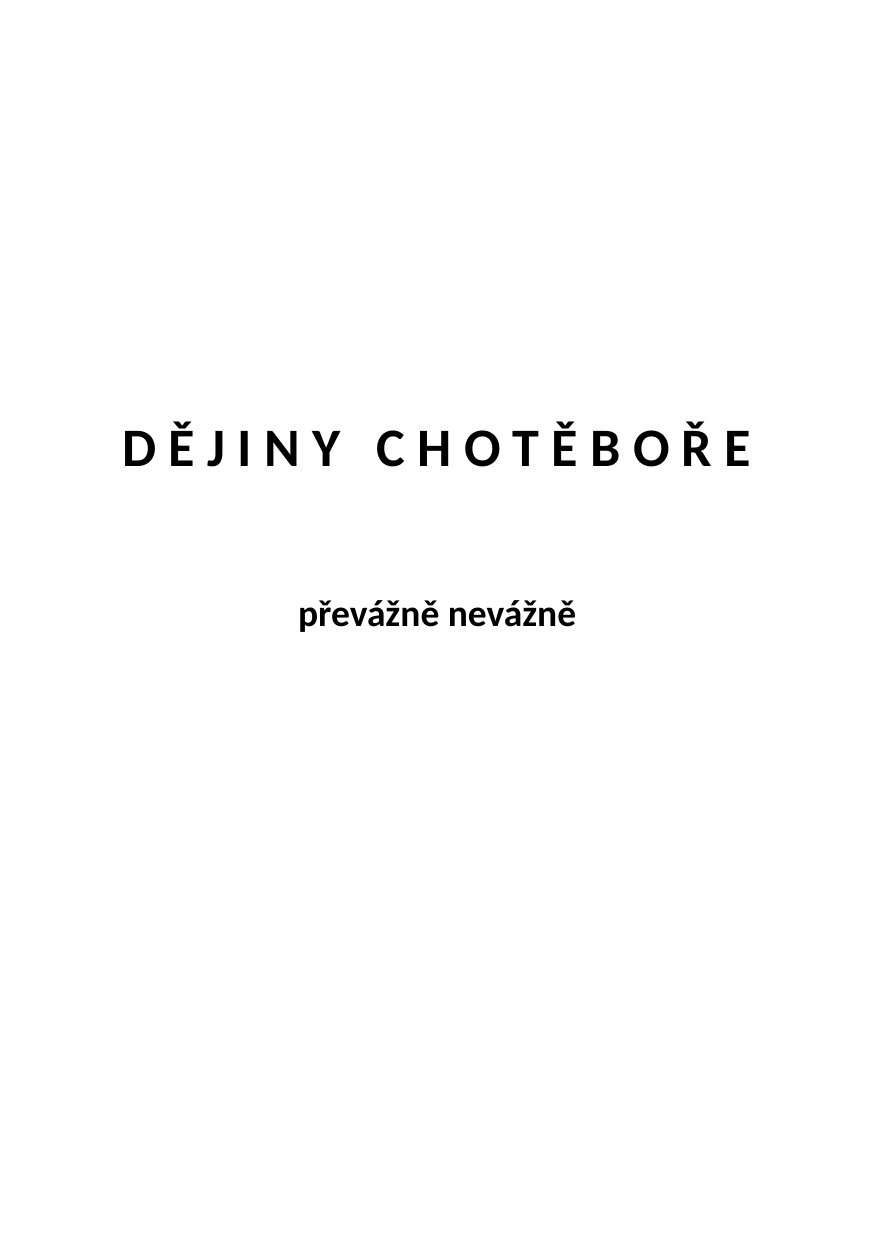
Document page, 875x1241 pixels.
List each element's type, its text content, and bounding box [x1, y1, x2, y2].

text převážně nevážně [112, 590, 762, 636]
text D Ě J I N Y C H O T Ě B O Ř E [112, 414, 762, 480]
